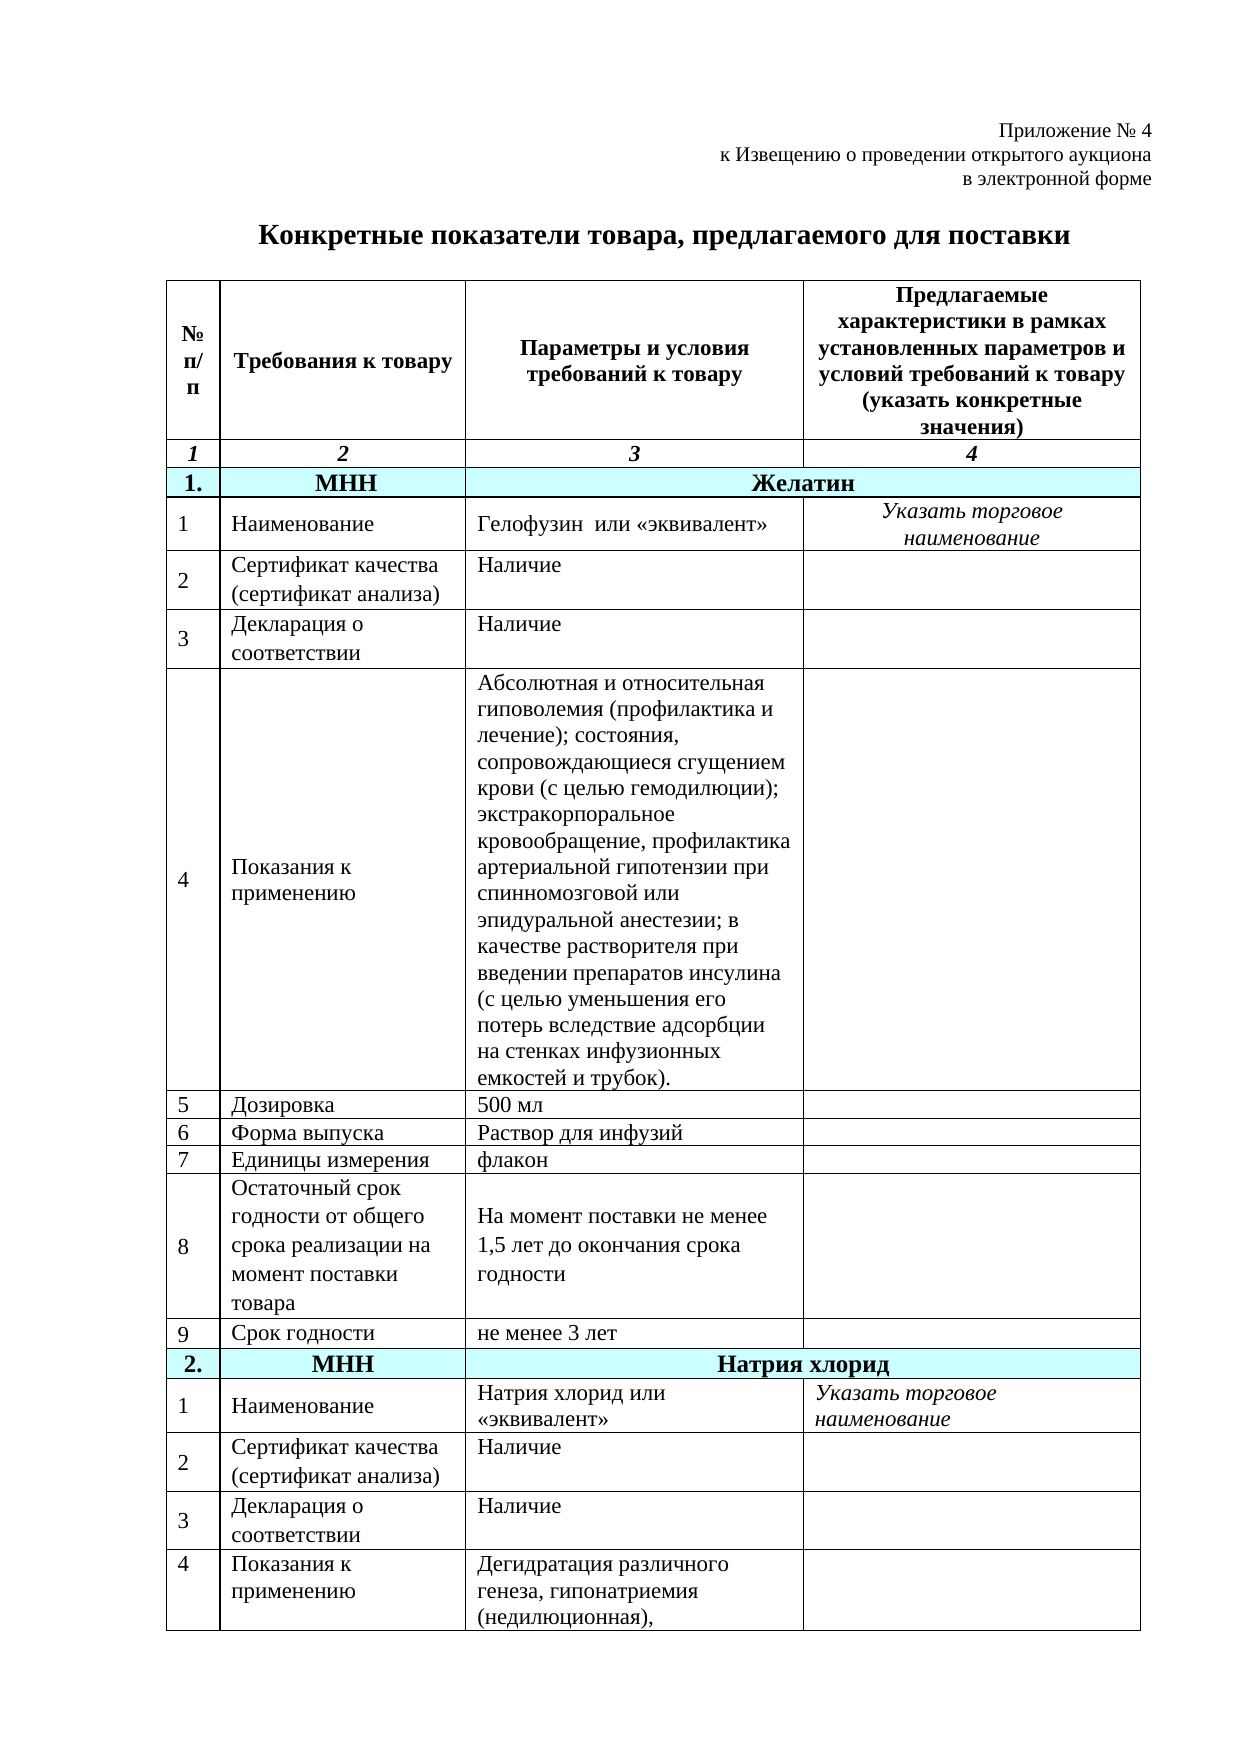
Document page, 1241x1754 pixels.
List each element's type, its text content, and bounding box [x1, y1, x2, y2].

table_cell Сертификат качества (сертификат анализа) [221, 551, 465, 609]
text к Извещению о проведении открытого аукциона [166, 142, 1152, 166]
table_cell 2 [167, 1433, 219, 1491]
table_cell Наименование [221, 498, 465, 550]
table_cell 2. [167, 1349, 219, 1378]
table_cell Гелофузин или «эквивалент» [466, 498, 803, 550]
text в электронной форме [166, 166, 1152, 190]
table_cell 1 [167, 498, 219, 550]
table_header Требования к товару [221, 281, 465, 439]
table_cell 1 [167, 1379, 219, 1432]
table_cell Наличие [466, 610, 803, 668]
table_cell [804, 1146, 1140, 1172]
text Приложение № 4 [177, 118, 1152, 142]
table_cell Наличие [466, 1433, 803, 1491]
table_cell Декларация о соответствии [221, 1492, 465, 1549]
table_cell Показания к применению [221, 1550, 465, 1629]
table_cell флакон [466, 1146, 803, 1172]
table_cell Абсолютная и относительная гиповолемия (профилактика и лечение); состояния, сопровождающиеся сгущением крови (с целью гемодилюции); экстракорпоральное кровообращение, профилактика артериальной гипотензии при спинномозговой или эпидуральной анестезии; в качестве растворителя при введении препаратов инсулина (с целью уменьшения его потерь вследствие адсорбции на стенках инфузионных емкостей и трубок). [466, 669, 803, 1090]
table_cell Дозировка [221, 1091, 465, 1118]
table_cell 3 [167, 1492, 219, 1549]
table_cell не менее 3 лет [466, 1319, 803, 1348]
table_cell 5 [167, 1091, 219, 1118]
table_cell [804, 1492, 1140, 1549]
table_cell 4 [804, 440, 1140, 467]
table_cell На момент поставки не менее 1,5 лет до окончания срока годности [466, 1174, 803, 1318]
table_header Параметры и условия требований к товару [466, 281, 803, 439]
table_cell Раствор для инфузий [466, 1119, 803, 1145]
table_cell [804, 1433, 1140, 1491]
table_cell МНН [221, 1349, 465, 1378]
table_cell [804, 1119, 1140, 1145]
table_cell Остаточный срок годности от общего срока реализации на момент поставки товара [221, 1174, 465, 1318]
table_cell [804, 610, 1140, 668]
table_cell [804, 551, 1140, 609]
table_cell 1. [167, 468, 219, 496]
table_cell [804, 1550, 1140, 1629]
table_cell 2 [167, 551, 219, 609]
table_cell [804, 1319, 1140, 1348]
table_cell 6 [167, 1119, 219, 1145]
table_cell [804, 1174, 1140, 1318]
table_cell 3 [466, 440, 803, 467]
table_header № п/п [167, 281, 219, 439]
table_cell Единицы измерения [221, 1146, 465, 1172]
table_header Предлагаемые характеристики в рамках установленных параметров и условий требований к товару (указать конкретные значения) [804, 281, 1140, 439]
table_cell 9 [167, 1319, 219, 1348]
table_cell Желатин [466, 468, 1140, 496]
table_cell 500 мл [466, 1091, 803, 1118]
table_cell [804, 669, 1140, 1090]
table_cell Натрия хлорид [466, 1349, 1140, 1378]
table_cell 4 [167, 669, 219, 1090]
table_cell МНН [221, 468, 465, 496]
table_cell Натрия хлорид или «эквивалент» [466, 1379, 803, 1432]
table_cell 4 [167, 1550, 219, 1629]
table_cell Указать торговое наименование [804, 498, 1140, 550]
table_cell Декларация о соответствии [221, 610, 465, 668]
table_cell 7 [167, 1146, 219, 1172]
table_cell 1 [167, 440, 219, 467]
table_cell Указать торговое наименование [804, 1379, 1140, 1432]
table_cell Показания к применению [221, 669, 465, 1090]
table_cell 2 [221, 440, 465, 467]
table_cell [804, 1091, 1140, 1118]
table_cell Срок годности [221, 1319, 465, 1348]
text Конкретные показатели товара, предлагаемого для поставки [177, 217, 1152, 250]
table_cell Форма выпуска [221, 1119, 465, 1145]
table_cell Наличие [466, 551, 803, 609]
table_cell Сертификат качества (сертификат анализа) [221, 1433, 465, 1491]
table_cell 8 [167, 1174, 219, 1318]
table_cell Наименование [221, 1379, 465, 1432]
table_cell Наличие [466, 1492, 803, 1549]
table_cell 3 [167, 610, 219, 668]
